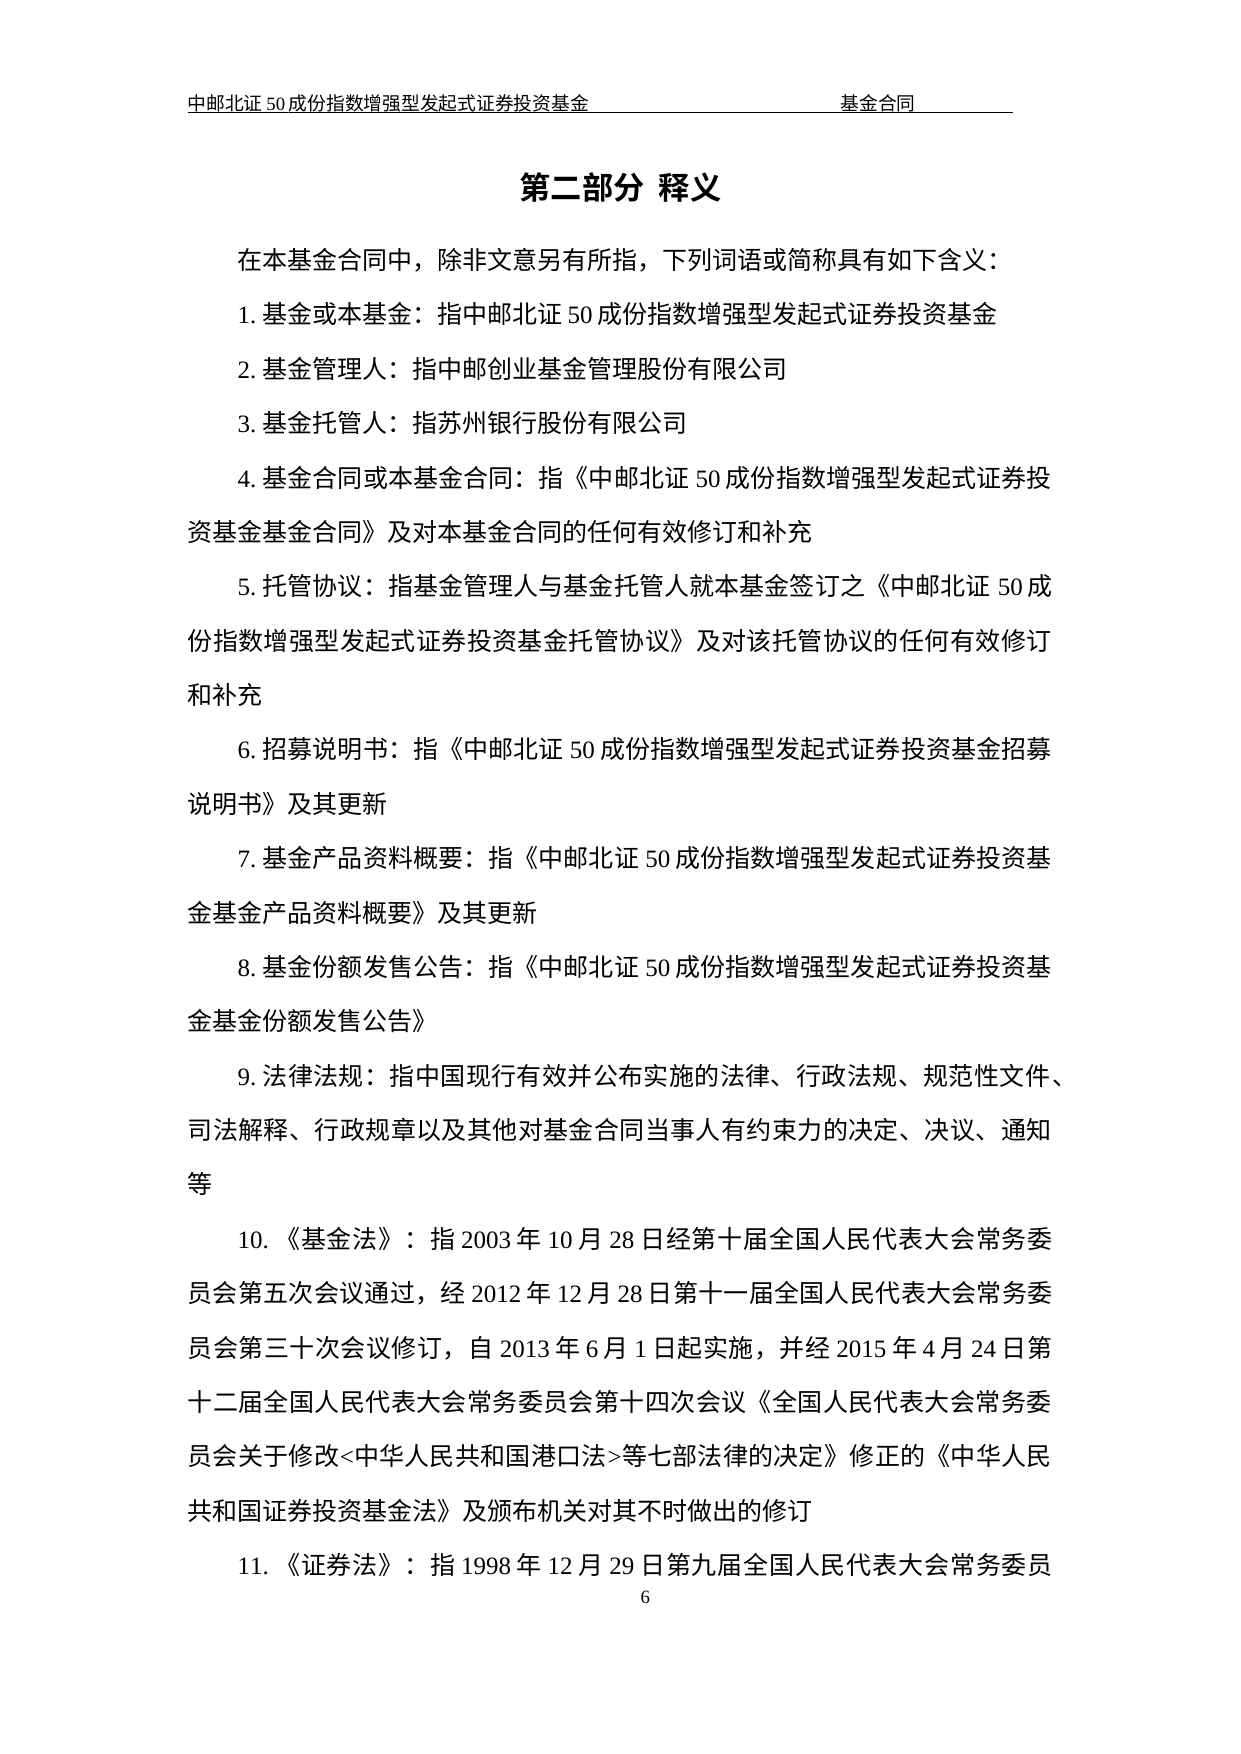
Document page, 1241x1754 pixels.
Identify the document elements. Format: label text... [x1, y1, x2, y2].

list 托管协议：指基金管理人与基金托管人就本基金签订之《中邮北证50成份指数增强型发起式证券投资基金托管协议》及对该托管协议的任何有效修订和补充 [187, 567, 1053, 712]
list 基金产品资料概要：指《中邮北证50成份指数增强型发起式证券投资基金基金产品资料概要》及其更新 [187, 839, 1053, 929]
list 招募说明书：指《中邮北证50成份指数增强型发起式证券投资基金招募说明书》及其更新 [187, 730, 1053, 821]
list 《基金法》：指2003年10月28日经第十届全国人民代表大会常务委员会第五次会议通过，经2012年12月28日第十一届全国人民代表大会常务委员会第三十次会议修订，自2013年6月1日起实施，并经2015年4月24日第十二届全国人民代表大会常务委员会第十四次会议《全国人民代表大会常务委员会关于修改<中华人民共和国港口法>等七部法律的决定》修正的《中华人民共和国证券投资基金法》及颁布机关对其不时做出的修订 [187, 1219, 1053, 1527]
list 基金托管人：指苏州银行股份有限公司 [187, 404, 1053, 440]
subtitle 第二部分 释义 [187, 153, 1053, 218]
list 基金份额发售公告：指《中邮北证50成份指数增强型发起式证券投资基金基金份额发售公告》 [187, 947, 1053, 1038]
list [187, 1546, 1053, 1582]
list 基金管理人：指中邮创业基金管理股份有限公司 [187, 349, 1053, 386]
list 基金或本基金：指中邮北证50成份指数增强型发起式证券投资基金 [187, 295, 1053, 331]
text 在本基金合同中，除非文意另有所指，下列词语或简称具有如下含义： [187, 241, 1053, 277]
list 基金合同或本基金合同：指《中邮北证50成份指数增强型发起式证券投资基金基金合同》及对本基金合同的任何有效修订和补充 [187, 458, 1053, 549]
list 法律法规：指中国现行有效并公布实施的法律、行政法规、规范性文件、司法解释、行政规章以及其他对基金合同当事人有约束力的决定、决议、通知等 [187, 1056, 1053, 1201]
